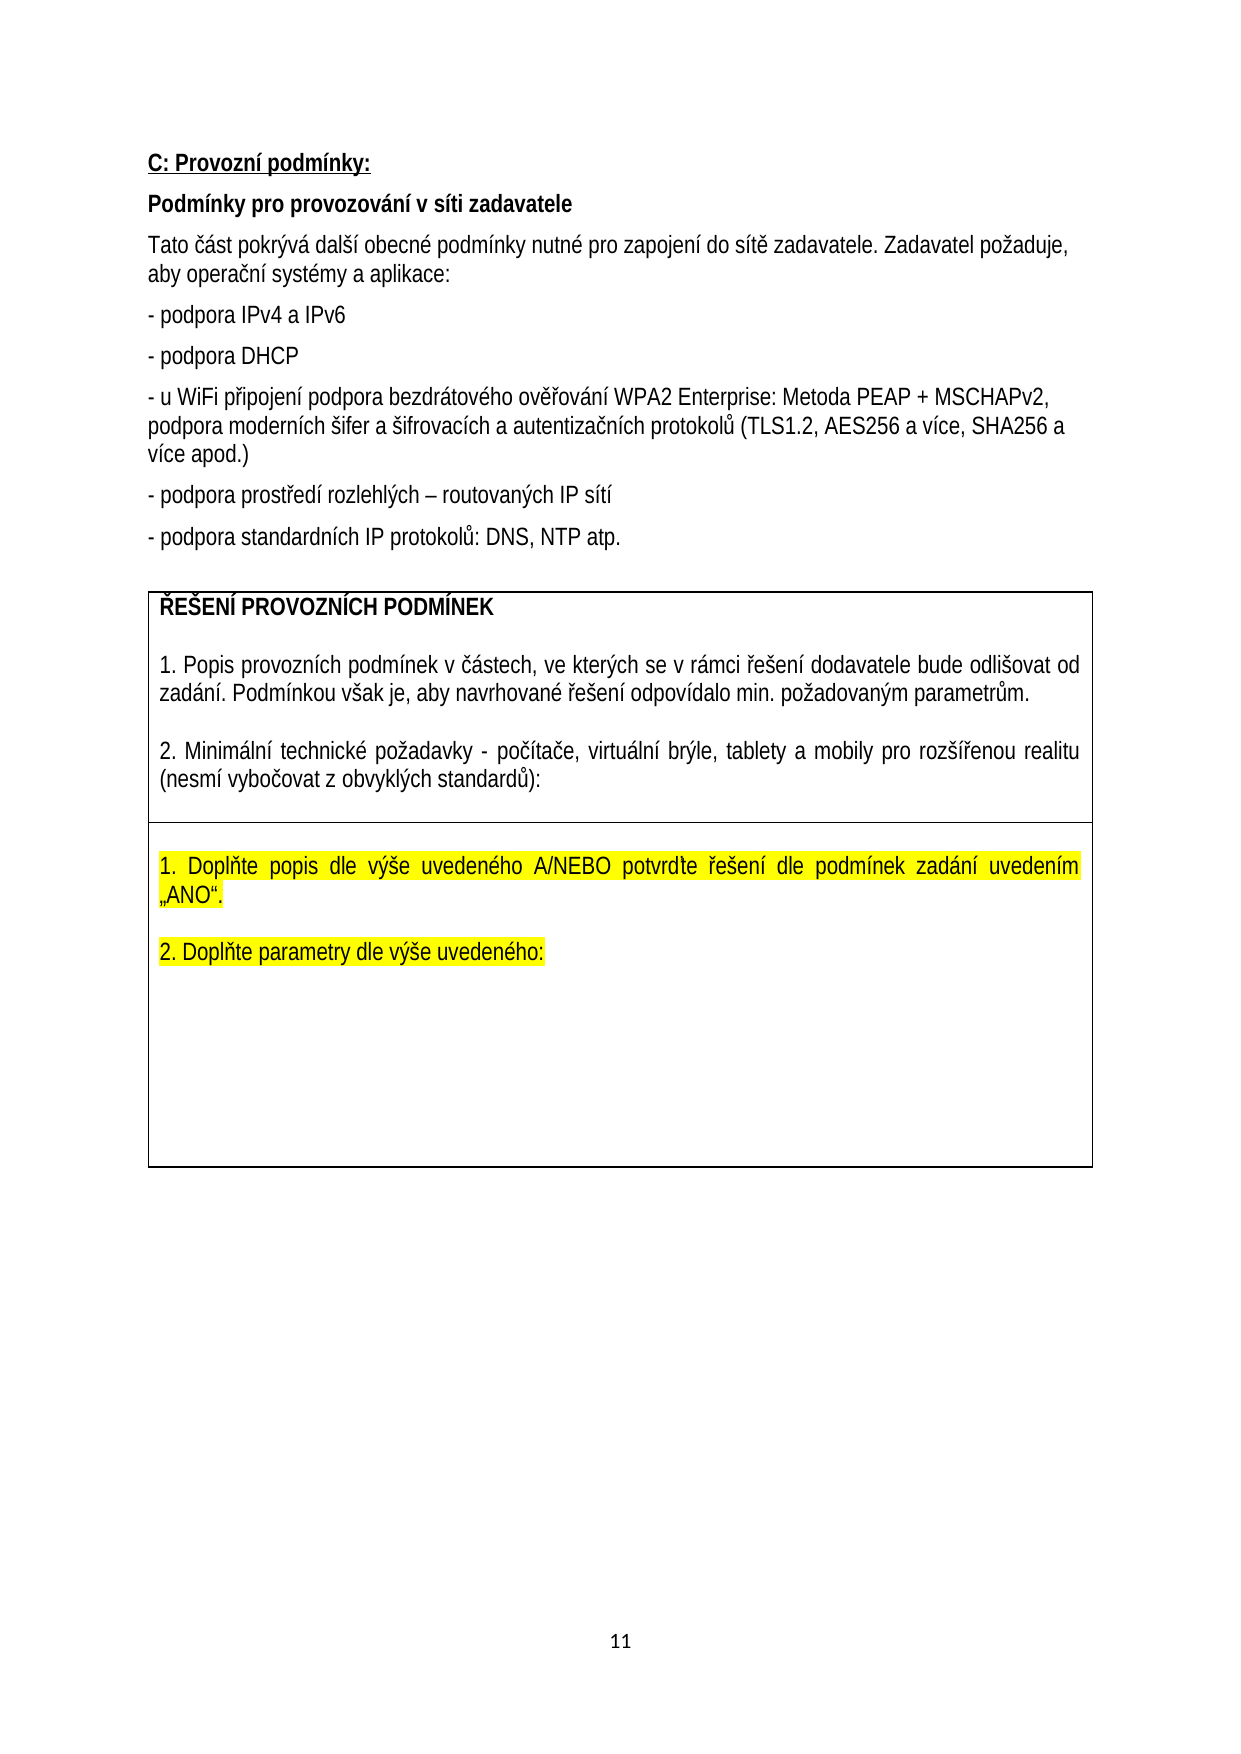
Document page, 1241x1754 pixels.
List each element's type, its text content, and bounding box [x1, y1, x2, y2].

text - podpora DHCP [148, 341, 1093, 369]
text - u WiFi připojení podpora bezdrátového ověřování WPA2 Enterprise: Metoda PEAP + MSCHAPv2, podpora moderních šifer a šifrovacích a autentizačních protokolů (TLS1.2, AES256 a více, SHA256 a více apod.) [148, 382, 1093, 468]
table_cell 1. Doplňte popis dle výše uvedeného A/NEBO potvrďte řešení dle podmínek zadání uvedením „ANO“. 2. Doplňte parametry dle výše uvedeného: [149, 823, 1092, 1166]
text Tato část pokrývá další obecné podmínky nutné pro zapojení do sítě zadavatele. Zadavatel požaduje, aby operační systémy a aplikace: [148, 230, 1093, 287]
text C: Provozní podmínky: [148, 148, 1093, 176]
text - podpora IPv4 a IPv6 [148, 300, 1093, 328]
text - podpora prostředí rozlehlých – routovaných IP sítí [148, 480, 1093, 509]
text Podmínky pro provozování v síti zadavatele [148, 189, 1093, 217]
text - podpora standardních IP protokolů: DNS, NTP atp. [148, 522, 1093, 550]
table_header ŘEŠENÍ PROVOZNÍCH PODMÍNEK 1. Popis provozních podmínek v částech, ve kterých se v rámci řešení dodavatele bude odlišovat od zadání. Podmínkou však je, aby navrhované řešení odpovídalo min. požadovaným parametrům. 2. Minimální technické požadavky - počítače, virtuální brýle, tablety a mobily pro rozšířenou realitu (nesmí vybočovat z obvyklých standardů): [149, 593, 1092, 822]
